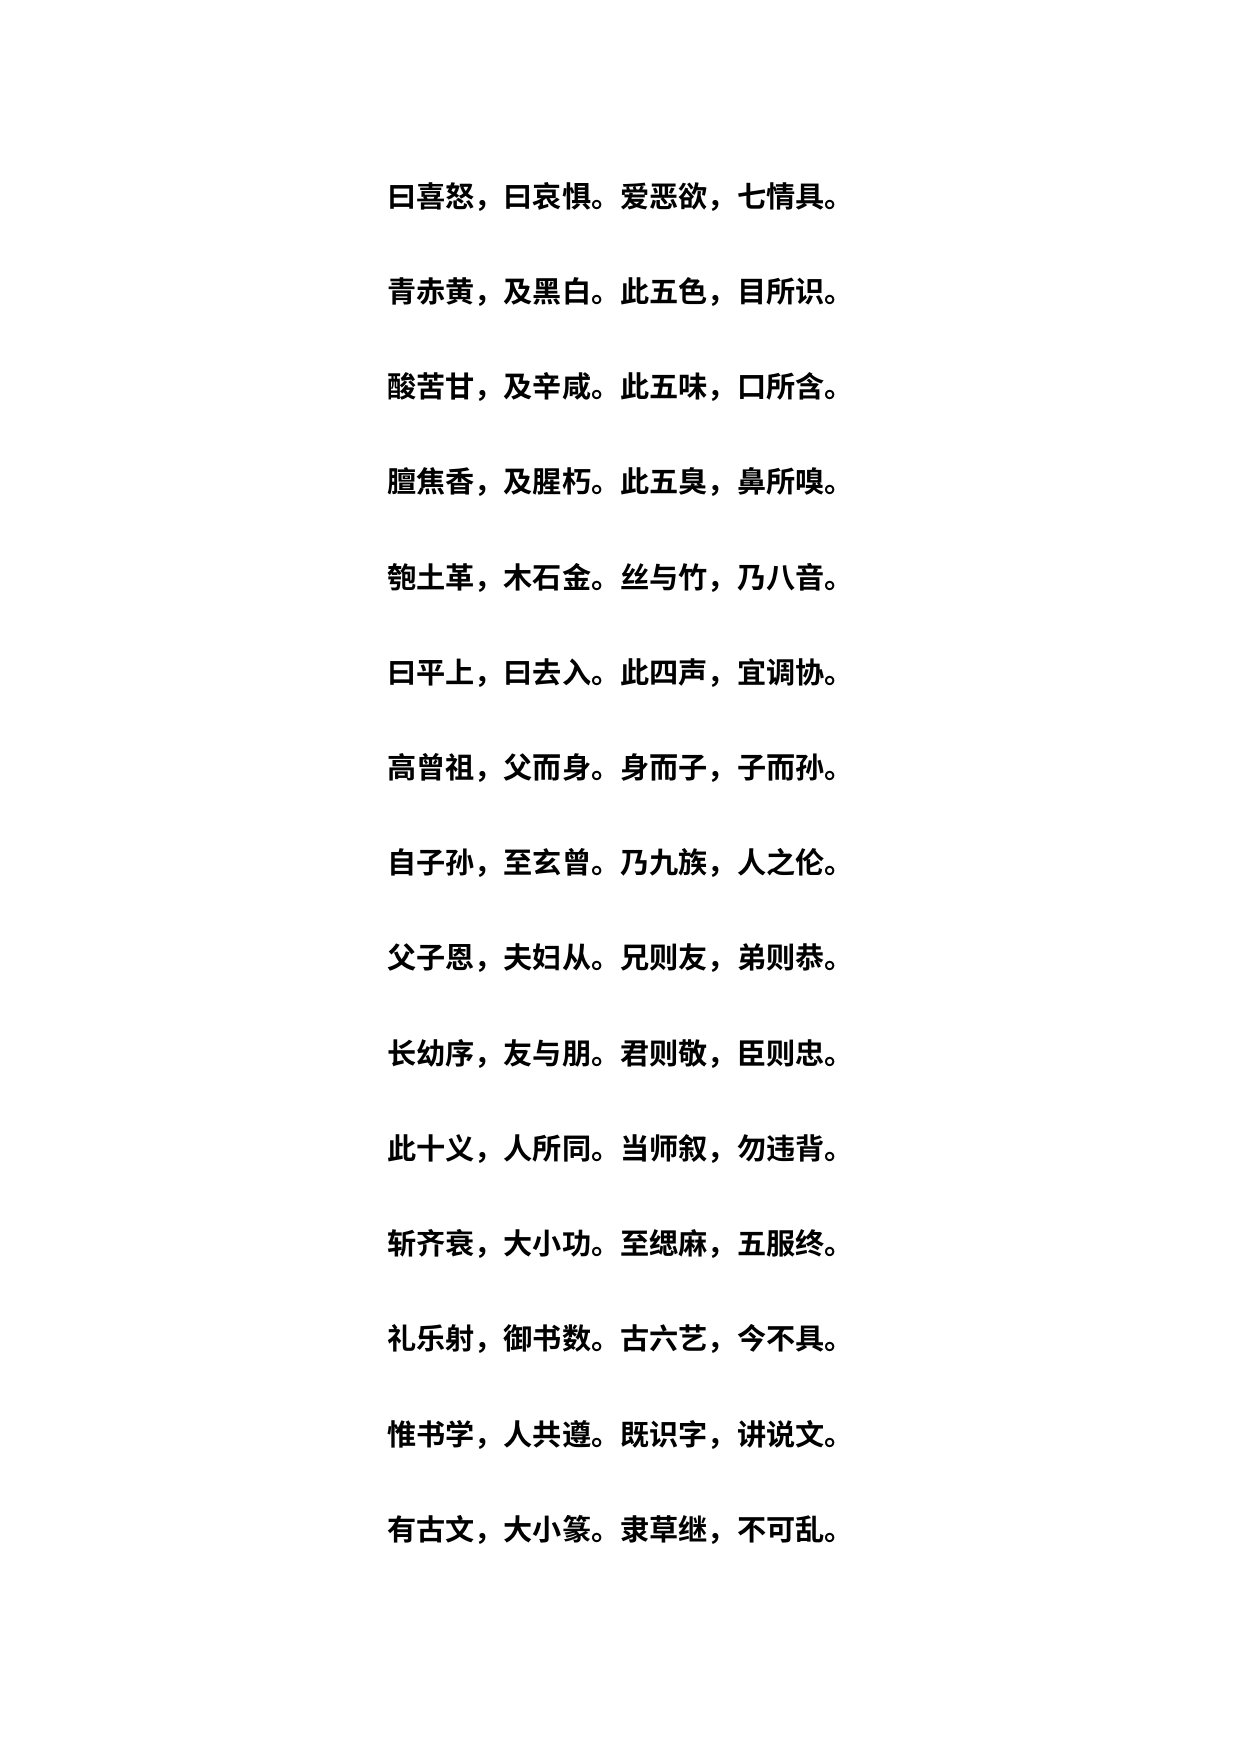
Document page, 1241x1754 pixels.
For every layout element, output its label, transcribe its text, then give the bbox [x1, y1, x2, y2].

subtitle 匏土革，木石金。丝与竹，乃八音。 [187, 543, 1053, 608]
subtitle 礼乐射，御书数。古六艺，今不具。 [187, 1304, 1053, 1369]
subtitle 长幼序，友与朋。君则敬，臣则忠。 [187, 1019, 1053, 1084]
subtitle 高曾祖，父而身。身而子，子而孙。 [187, 733, 1053, 798]
subtitle 此十义，人所同。当师叙，勿违背。 [187, 1114, 1053, 1179]
subtitle 有古文，大小篆。隶草继，不可乱。 [187, 1495, 1053, 1560]
subtitle 曰平上，曰去入。此四声，宜调协。 [187, 638, 1053, 703]
subtitle 膻焦香，及腥朽。此五臭，鼻所嗅。 [187, 448, 1053, 513]
subtitle 曰喜怒，曰哀惧。爱恶欲，七情具。 [187, 162, 1053, 227]
subtitle 惟书学，人共遵。既识字，讲说文。 [187, 1400, 1053, 1465]
subtitle 父子恩，夫妇从。兄则友，弟则恭。 [187, 924, 1053, 989]
subtitle 自子孙，至玄曾。乃九族，人之伦。 [187, 828, 1053, 893]
subtitle 斩齐衰，大小功。至缌麻，五服终。 [187, 1209, 1053, 1274]
subtitle 酸苦甘，及辛咸。此五味，口所含。 [187, 352, 1053, 417]
subtitle 青赤黄，及黑白。此五色，目所识。 [187, 257, 1053, 322]
